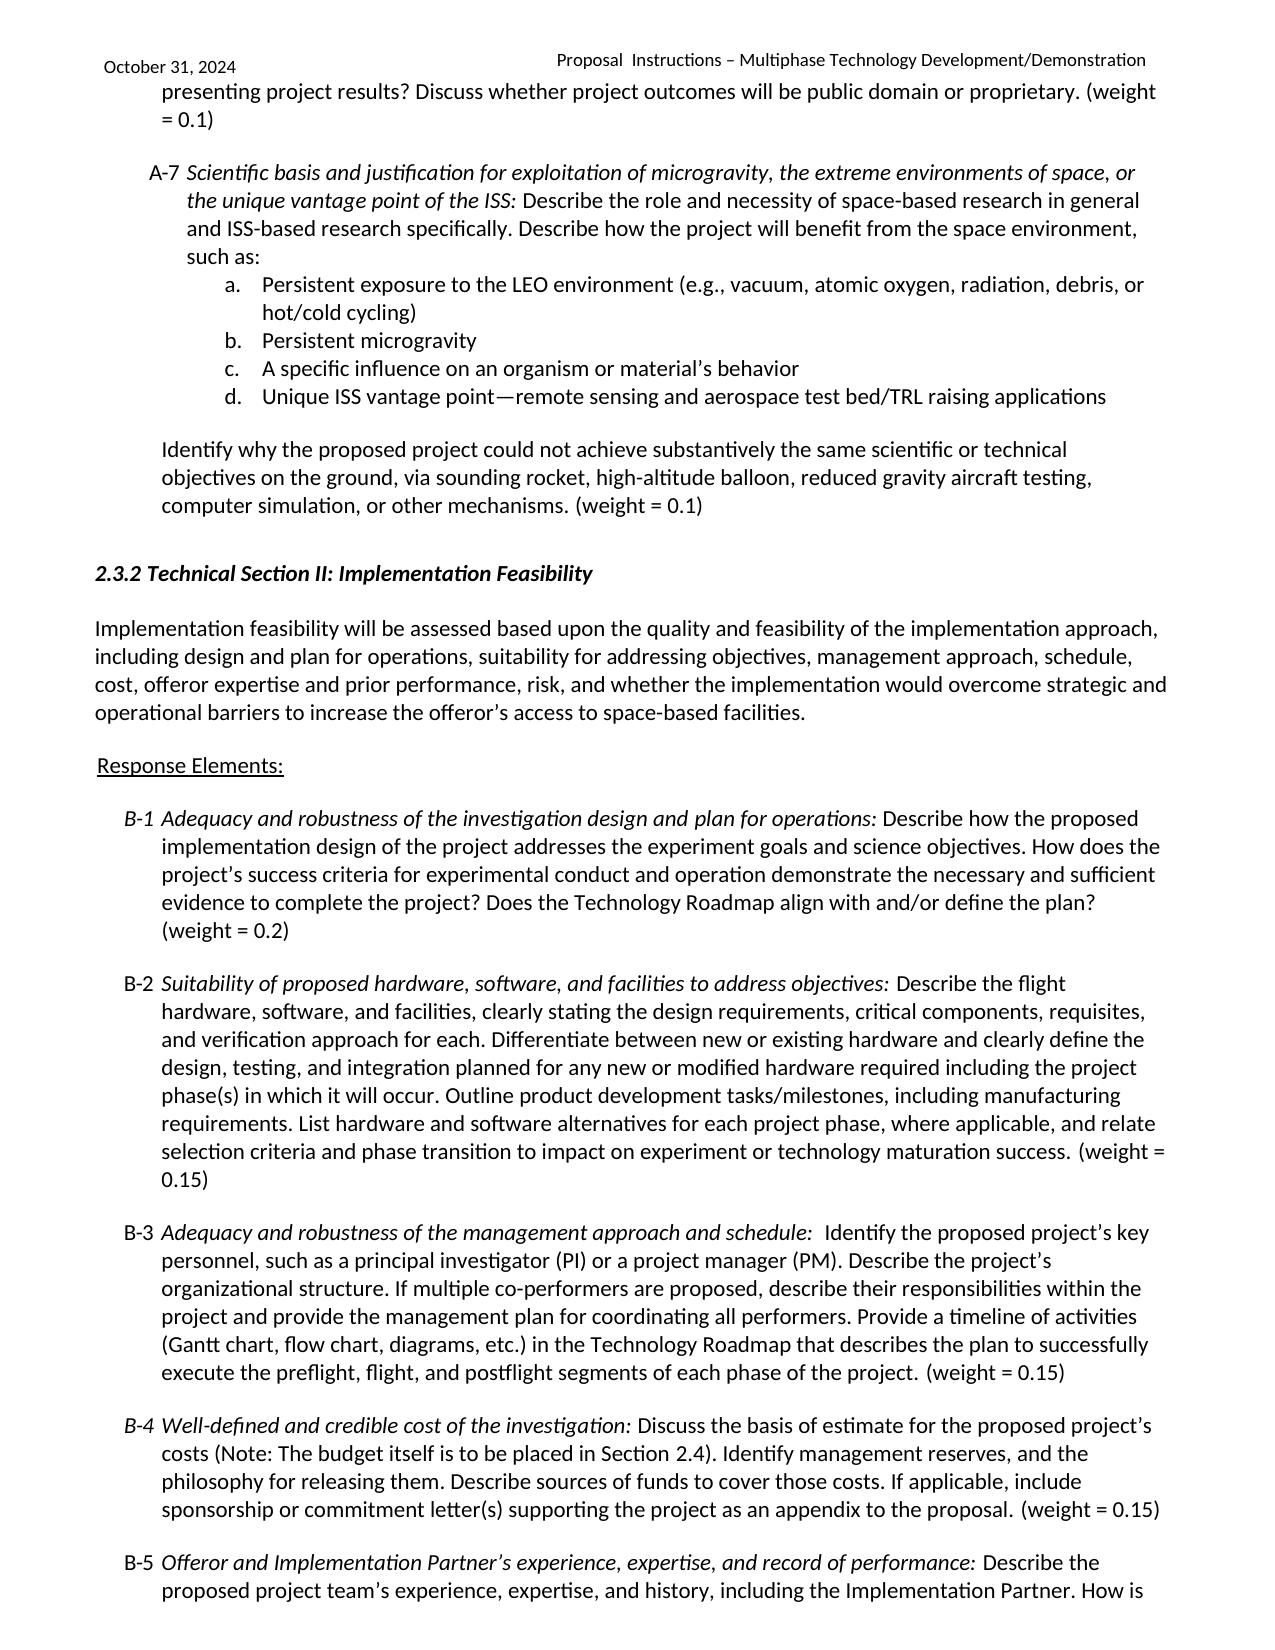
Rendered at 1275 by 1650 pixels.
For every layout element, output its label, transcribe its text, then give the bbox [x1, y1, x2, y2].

list A specific influence on an organism or material’s behavior [224, 354, 1166, 382]
list Adequacy and robustness of the management approach and schedule: Identify the proposed project’s key personnel, such as a principal investigator (PI) or a project manager (PM). Describe the project’s organizational structure. If multiple co-performers are proposed, describe their responsibilities within the project and provide the management plan for coordinating all performers. Provide a timeline of activities (Gantt chart, flow chart, diagrams, etc.) in the Technology Roadmap that describes the plan to successfully execute the preflight, flight, and postflight segments of each phase of the project. (weight = 0.15) [124, 1218, 1166, 1386]
list Persistent microgravity [224, 326, 1166, 354]
list Suitability of proposed hardware, software, and facilities to address objectives: Describe the flight hardware, software, and facilities, clearly stating the design requirements, critical components, requisites, and verification approach for each. Differentiate between new or existing hardware and clearly define the design, testing, and integration planned for any new or modified hardware required including the project phase(s) in which it will occur. Outline product development tasks/milestones, including manufacturing requirements. List hardware and software alternatives for each project phase, where applicable, and relate selection criteria and phase transition to impact on experiment or technology maturation success. (weight = 0.15) [124, 969, 1166, 1193]
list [124, 1548, 1166, 1604]
list Scientific basis and justification for exploitation of microgravity, the extreme environments of space, or the unique vantage point of the ISS: Describe the role and necessity of space-based research in general and ISS-based research specifically. Describe how the project will benefit from the space environment, such as: [149, 158, 1166, 270]
subtitle Technical Section II: Implementation Feasibility [94, 559, 1192, 587]
list Unique ISS vantage point—remote sensing and aerospace test bed/TRL raising applications [224, 382, 1166, 410]
text Implementation feasibility will be assessed based upon the quality and feasibility of the implementation approach, including design and plan for operations, suitability for addressing objectives, management approach, schedule, cost, offeror expertise and prior performance, risk, and whether the implementation would overcome strategic and operational barriers to increase the offeror’s access to space-based facilities. [94, 614, 1177, 726]
list Identify why the proposed project could not achieve substantively the same scientific or technical objectives on the ground, via sounding rocket, high-altitude balloon, reduced gravity aircraft testing, computer simulation, or other mechanisms. (weight = 0.1) [161, 435, 1166, 519]
list Well-defined and credible cost of the investigation: Discuss the basis of estimate for the proposed project’s costs (Note: The budget itself is to be placed in Section 2.4). Identify management reserves, and the philosophy for releasing them. Describe sources of funds to cover those costs. If applicable, include sponsorship or commitment letter(s) supporting the project as an appendix to the proposal. (weight = 0.15) [124, 1411, 1166, 1523]
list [124, 77, 1166, 133]
list Persistent exposure to the LEO environment (e.g., vacuum, atomic oxygen, radiation, debris, or hot/cold cycling) [224, 270, 1166, 326]
list Adequacy and robustness of the investigation design and plan for operations: Describe how the proposed implementation design of the project addresses the experiment goals and science objectives. How does the project’s success criteria for experimental conduct and operation demonstrate the necessary and sufficient evidence to complete the project? Does the Technology Roadmap align with and/or define the plan? (weight = 0.2) [124, 804, 1166, 944]
text Response Elements: [97, 751, 1192, 779]
